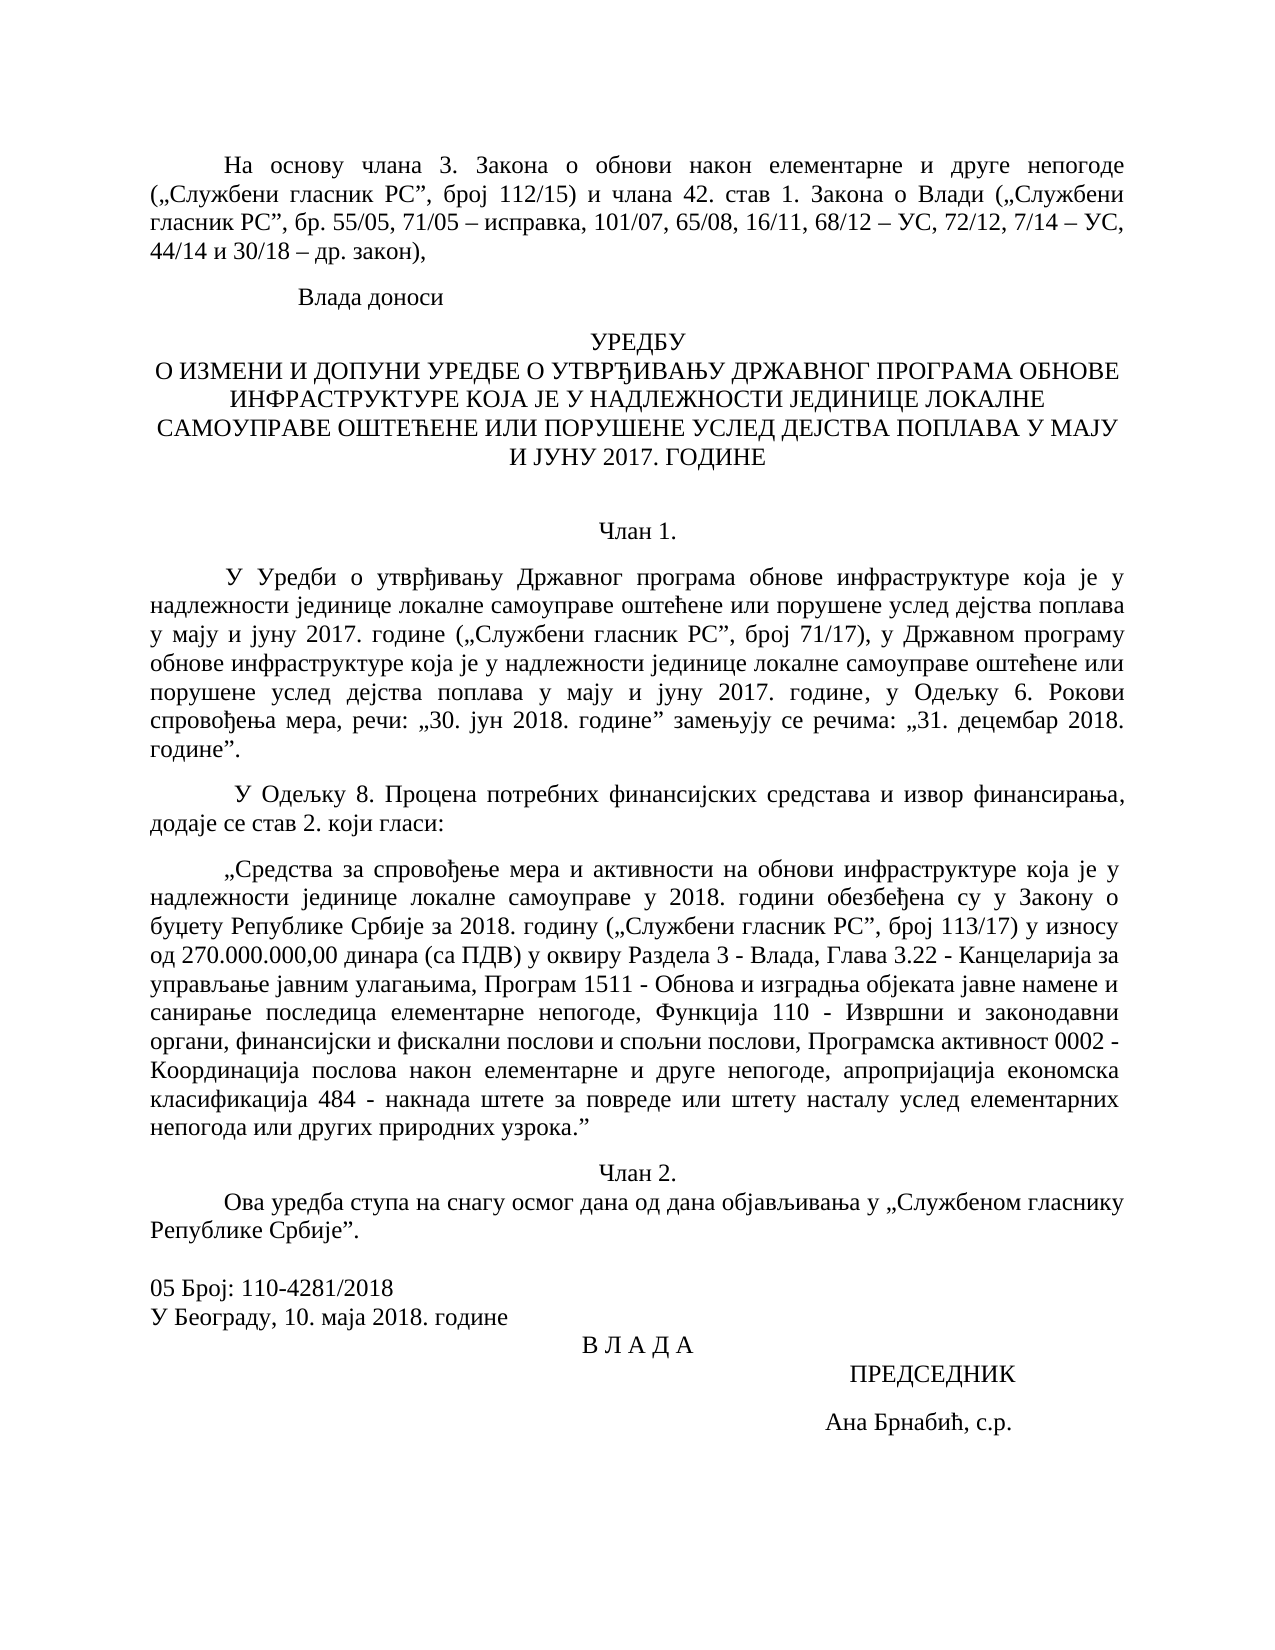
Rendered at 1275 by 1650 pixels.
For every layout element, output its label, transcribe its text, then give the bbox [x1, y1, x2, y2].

text 05 Број: 110-4281/2018 [150, 1273, 1125, 1302]
text Члан 1. [150, 516, 1125, 545]
text ПРЕДСЕДНИК [150, 1359, 1125, 1388]
text На основу члана 3. Закона о обнови након елементарне и друге непогоде („Службени гласник РС”, број 112/15) и члана 42. став 1. Закона о Влади („Службени гласник РС”, бр. 55/05, 71/05 – исправка, 101/07, 65/08, 16/11, 68/12 – УС, 72/12, 7/14 – УС, 44/14 и 30/18 – др. закон), [150, 150, 1125, 265]
text УРЕДБУ [150, 327, 1125, 356]
text О ИЗМЕНИ И ДОПУНИ УРЕДБЕ О УТВРЂИВАЊУ ДРЖАВНОГ ПРОГРАМА ОБНОВЕ ИНФРАСТРУКТУРЕ КОЈА ЈЕ У НАДЛЕЖНОСТИ ЈЕДИНИЦЕ ЛОКАЛНЕ САМОУПРАВЕ ОШТЕЋЕНЕ ИЛИ ПОРУШЕНЕ УСЛЕД ДЕЈСТВА ПОПЛАВА У МАЈУ И ЈУНУ 2017. ГОДИНЕ [150, 356, 1125, 471]
text У Уредби о утврђивању Државног програма обнове инфраструктуре која је у надлежности јединице локалне самоуправе оштећене или порушене услед дејства поплава у мају и јуну 2017. године („Службени гласник РС”, број 71/17), у Државном програму обнове инфраструктуре која је у надлежности јединице локалне самоуправе оштећене или порушене услед дејства поплава у мају и јуну 2017. године, у Одељку 6. Рокови спровођења мера, речи: „30. јун 2018. године” замењују се речима: „31. децембар 2018. године”. [150, 562, 1125, 763]
text Влада доноси [150, 282, 1125, 310]
text Ана Брнабић, с.р. [150, 1407, 1125, 1436]
text В Л А Д А [150, 1330, 1125, 1359]
text У Одељку 8. Процена потребних финансијских средстaва и извор финансирања, додаје се став 2. који гласи: [150, 779, 1125, 837]
text Ова уредба ступа на снагу осмог дана од дана објављивања у „Службеном гласнику Републике Србије”. [150, 1187, 1125, 1244]
text У Београду, 10. маја 2018. године [150, 1302, 1125, 1330]
text Члан 2. [150, 1158, 1125, 1187]
text „Средства за спровођење мера и активности на обнови инфраструктуре која је у надлежности јединице локалне самоуправе у 2018. години обезбеђена су у Закону о буџету Републике Србије за 2018. годину („Службени гласник РС”, број 113/17) у износу од 270.000.000,00 динара (са ПДВ) у оквиру Раздела 3 - Влада, Глава 3.22 - Канцеларија за управљање јавним улагањима, Програм 1511 - Обнова и изградња објеката јавне намене и санирање последица елементарне непогоде, Функција 110 - Извршни и законодавни органи, финансијски и фискални послови и спољни послови, Програмска активност 0002 - Координација послова након елементарне и друге непогоде, апропријација економска класификација 484 - накнада штете за повреде или штету насталу услед елементарних непогода или других природних узрока.” [150, 854, 1120, 1141]
